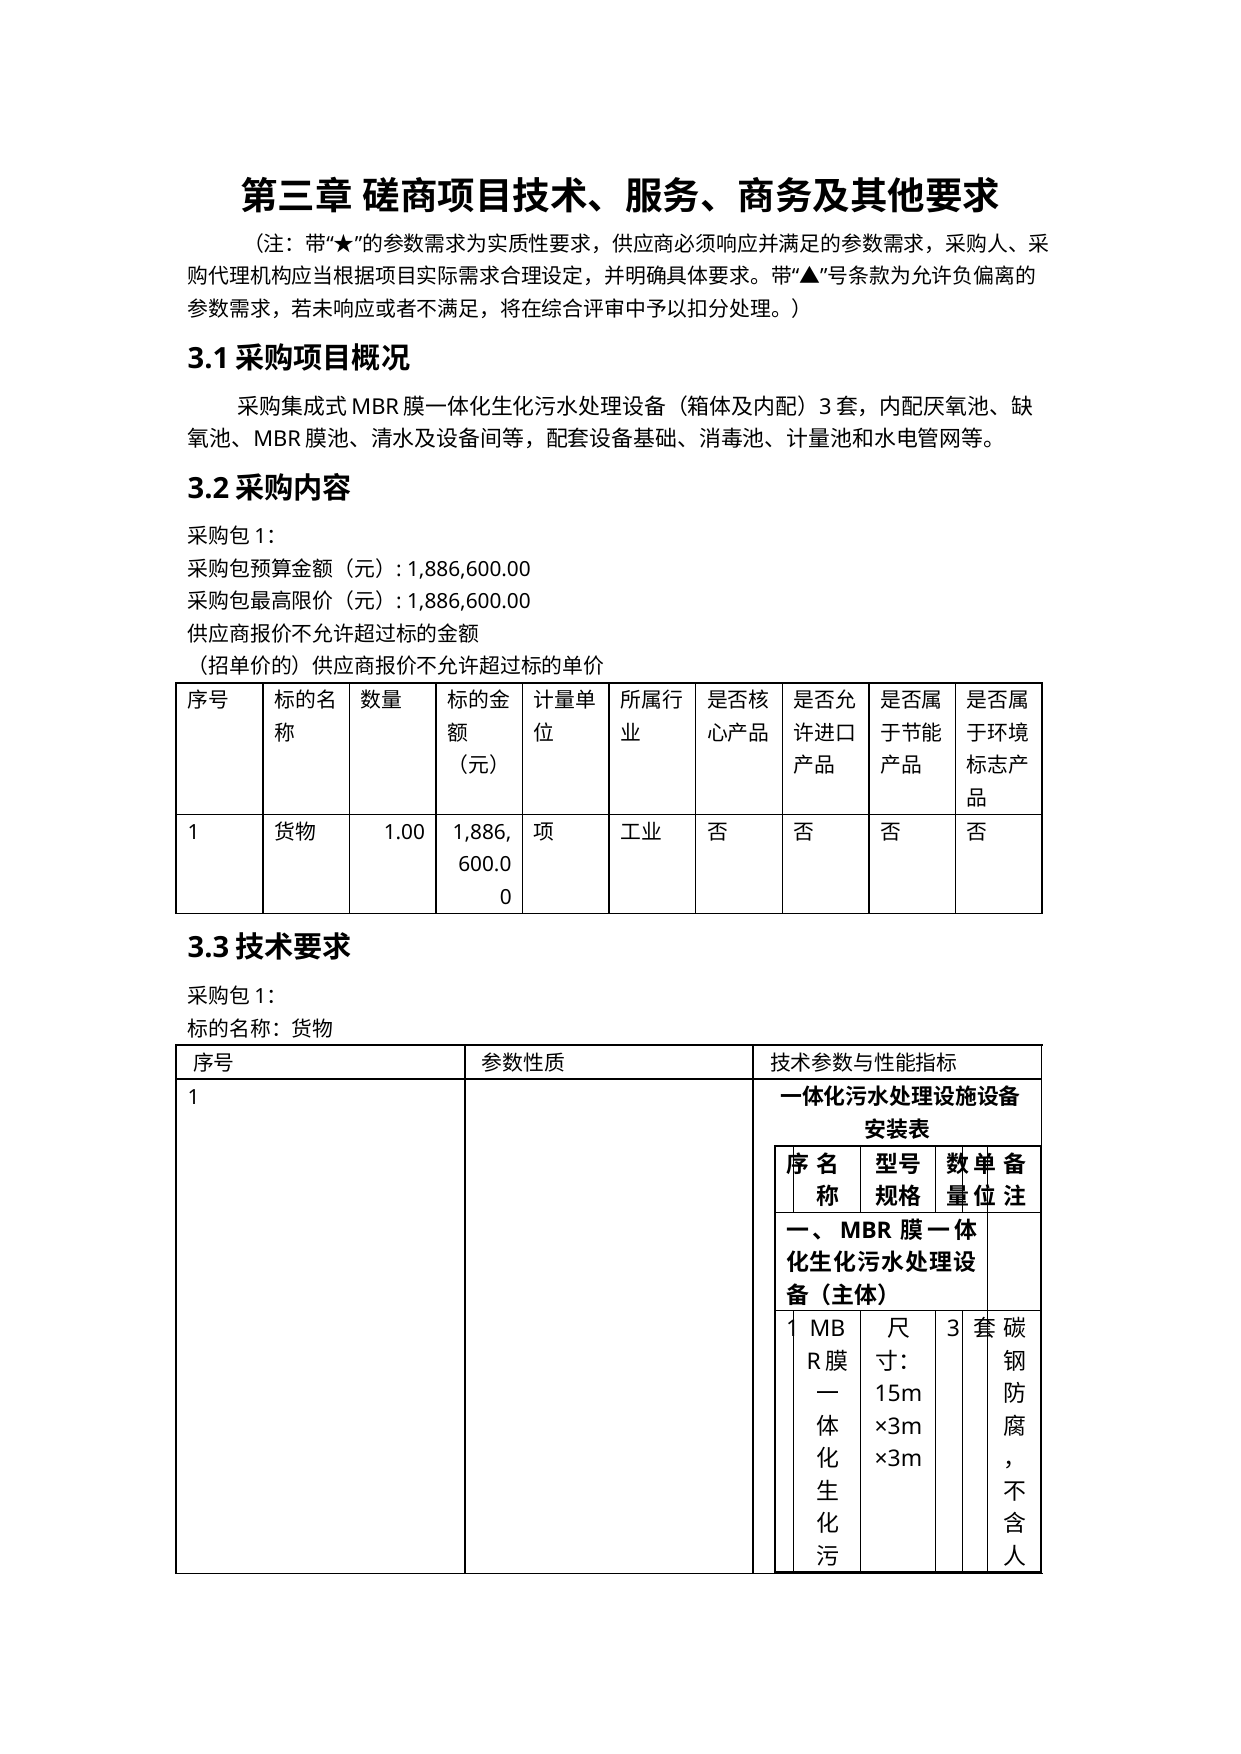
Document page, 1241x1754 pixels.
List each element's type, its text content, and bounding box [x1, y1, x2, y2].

table_cell 项 [523, 815, 608, 913]
table_cell 否 [696, 815, 782, 913]
table_header 技术参数与性能指标 [754, 1046, 1041, 1078]
table_cell 否 [783, 815, 868, 913]
table_cell 一体化污水处理设施设备安装表 [754, 1080, 1041, 1572]
table_header 序号 [177, 1046, 464, 1078]
text 采购包最高限价（元）: 1,886,600.00 [187, 584, 1053, 617]
table_header 是否核心产品 [696, 684, 782, 813]
table_header 参数性质 [466, 1046, 752, 1078]
table_cell 工业 [610, 815, 695, 913]
table_header 是否属于环境标志产品 [956, 684, 1041, 813]
text 3.3技术要求 [187, 914, 1053, 979]
table_cell 1,886,600.00 [437, 815, 522, 913]
text 采购包1： [187, 979, 1053, 1012]
text 第三章 磋商项目技术、服务、商务及其他要求 [187, 162, 1053, 227]
table_cell 1 [177, 1080, 464, 1572]
table_header 序号 [177, 684, 262, 813]
table_header 是否属于节能产品 [870, 684, 955, 813]
table_cell 否 [870, 815, 955, 913]
table_header 是否允许进口产品 [783, 684, 868, 813]
table_header 数量 [350, 684, 435, 813]
text 3.2采购内容 [187, 454, 1053, 519]
table_cell 1.00 [350, 815, 435, 913]
table_header 标的金额 （元） [437, 684, 522, 813]
table_cell 货物 [264, 815, 349, 913]
table_cell [466, 1080, 752, 1572]
table_header 标的名称 [264, 684, 349, 813]
text 采购包1： [187, 519, 1053, 552]
text 供应商报价不允许超过标的金额 [187, 617, 1053, 649]
text 采购包预算金额（元）: 1,886,600.00 [187, 552, 1053, 584]
text （招单价的）供应商报价不允许超过标的单价 [187, 649, 1053, 682]
table_cell 否 [956, 815, 1041, 913]
table_cell 1 [177, 815, 262, 913]
text 3.1采购项目概况 [187, 324, 1053, 389]
table_header 所属行业 [610, 684, 695, 813]
text （注：带“★”的参数需求为实质性要求，供应商必须响应并满足的参数需求，采购人、采购代理机构应当根据项目实际需求合理设定，并明确具体要求。带“▲”号条款为允许负偏离的参数需求，若未响应或者不满足，将在综合评审中予以扣分处理。） [187, 227, 1053, 324]
text 采购集成式MBR膜一体化生化污水处理设备（箱体及内配）3套，内配厌氧池、缺氧池、MBR膜池、清水及设备间等，配套设备基础、消毒池、计量池和水电管网等。 [187, 389, 1053, 454]
table_header 计量单位 [523, 684, 608, 813]
text 标的名称：货物 [187, 1012, 1053, 1044]
